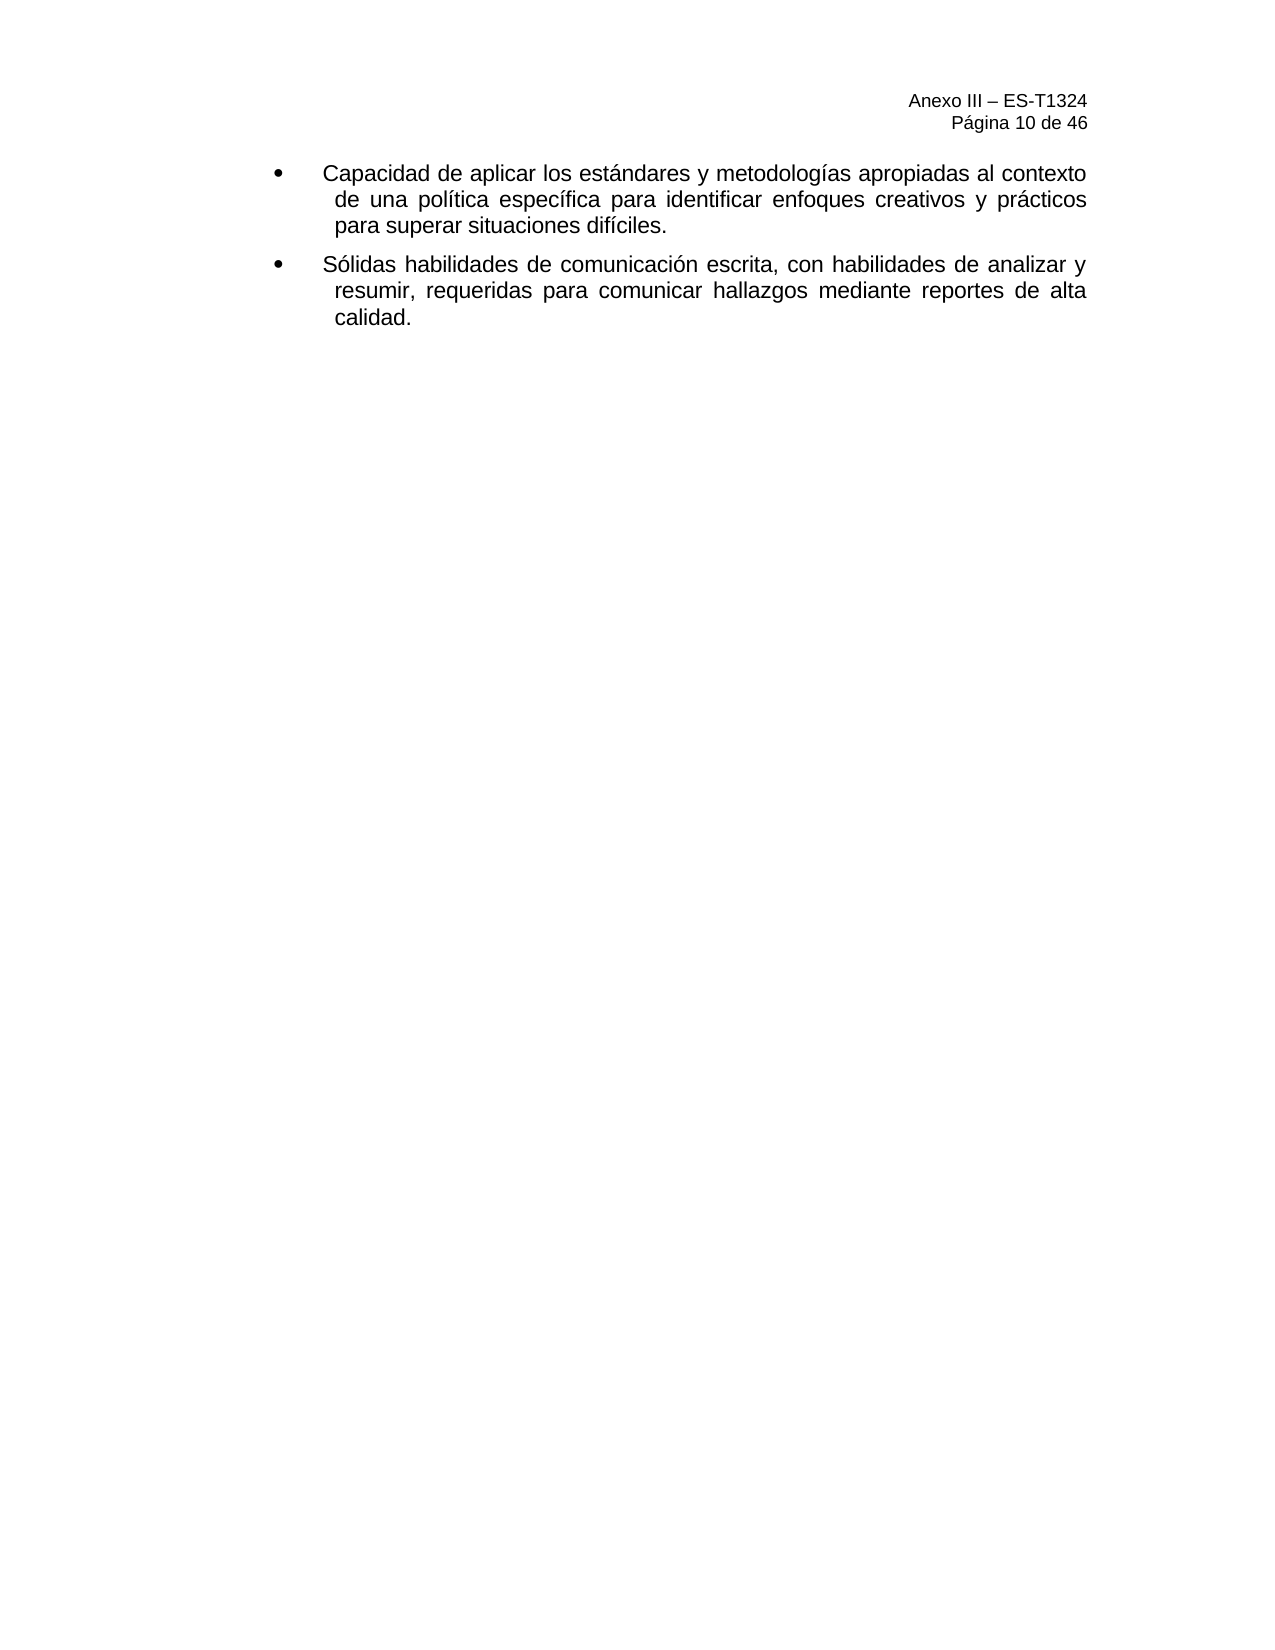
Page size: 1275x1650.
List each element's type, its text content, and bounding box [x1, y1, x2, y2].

text Sólidas habilidades de comunicación escrita, con habilidades de analizar y resumir, requeridas para comunicar hallazgos mediante reportes de alta calidad. [274, 251, 1087, 330]
text Capacidad de aplicar los estándares y metodologías apropiadas al contexto de una política específica para identificar enfoques creativos y prácticos para superar situaciones difíciles. [274, 159, 1087, 238]
